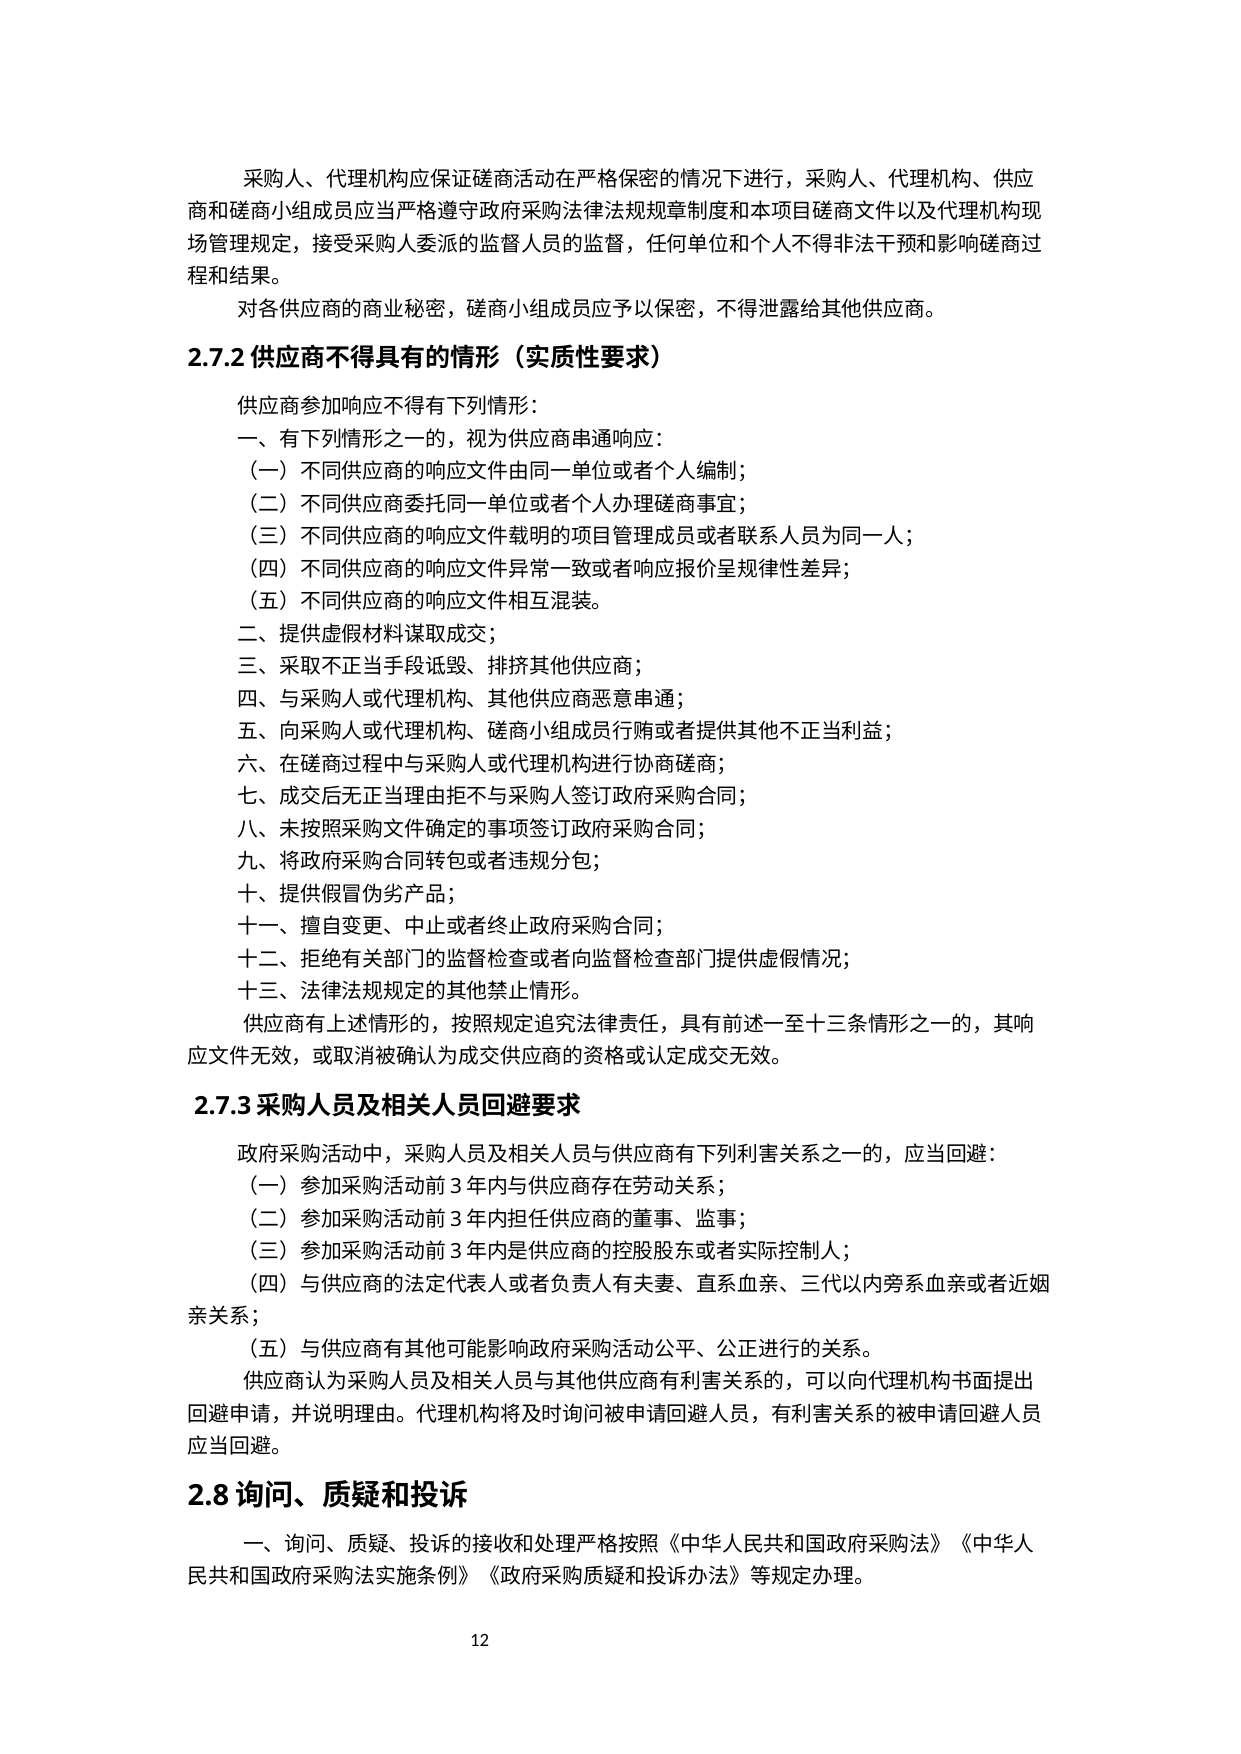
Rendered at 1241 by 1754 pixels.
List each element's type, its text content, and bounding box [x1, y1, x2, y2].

text 供应商有上述情形的，按照规定追究法律责任，具有前述一至十三条情形之一的，其响应文件无效，或取消被确认为成交供应商的资格或认定成交无效。 [187, 1007, 1053, 1072]
text 一、有下列情形之一的，视为供应商串通响应： [187, 422, 1053, 454]
text （一）参加采购活动前3年内与供应商存在劳动关系； [187, 1169, 1053, 1202]
text 五、向采购人或代理机构、磋商小组成员行贿或者提供其他不正当利益； [187, 714, 1053, 747]
text 六、在磋商过程中与采购人或代理机构进行协商磋商； [187, 747, 1053, 779]
text 七、成交后无正当理由拒不与采购人签订政府采购合同； [187, 779, 1053, 812]
text （四）与供应商的法定代表人或者负责人有夫妻、直系血亲、三代以内旁系血亲或者近姻亲关系； [187, 1267, 1053, 1332]
text 十、提供假冒伪劣产品； [187, 877, 1053, 909]
text （三）不同供应商的响应文件载明的项目管理成员或者联系人员为同一人； [187, 519, 1053, 552]
text 供应商参加响应不得有下列情形： [187, 389, 1053, 422]
text 十二、拒绝有关部门的监督检查或者向监督检查部门提供虚假情况； [187, 942, 1053, 974]
text （五）不同供应商的响应文件相互混装。 [187, 584, 1053, 617]
text 2.7.3采购人员及相关人员回避要求 [187, 1072, 1053, 1137]
text 九、将政府采购合同转包或者违规分包； [187, 844, 1053, 877]
text 政府采购活动中，采购人员及相关人员与供应商有下列利害关系之一的，应当回避： [187, 1137, 1053, 1169]
text 十三、法律法规规定的其他禁止情形。 [187, 974, 1053, 1007]
text 二、提供虚假材料谋取成交； [187, 617, 1053, 649]
text （二）不同供应商委托同一单位或者个人办理磋商事宜； [187, 487, 1053, 519]
text 供应商认为采购人员及相关人员与其他供应商有利害关系的，可以向代理机构书面提出回避申请，并说明理由。代理机构将及时询问被申请回避人员，有利害关系的被申请回避人员应当回避。 [187, 1364, 1053, 1462]
text 四、与采购人或代理机构、其他供应商恶意串通； [187, 682, 1053, 714]
text 十一、擅自变更、中止或者终止政府采购合同； [187, 909, 1053, 942]
text （四）不同供应商的响应文件异常一致或者响应报价呈规律性差异； [187, 552, 1053, 584]
text （二）参加采购活动前3年内担任供应商的董事、监事； [187, 1202, 1053, 1234]
text 2.7.2供应商不得具有的情形（实质性要求） [187, 324, 1053, 389]
text （五）与供应商有其他可能影响政府采购活动公平、公正进行的关系。 [187, 1332, 1053, 1364]
text （三）参加采购活动前3年内是供应商的控股股东或者实际控制人； [187, 1234, 1053, 1267]
text 对各供应商的商业秘密，磋商小组成员应予以保密，不得泄露给其他供应商。 [187, 292, 1053, 324]
text 2.8询问、质疑和投诉 [187, 1462, 1053, 1527]
text 采购人、代理机构应保证磋商活动在严格保密的情况下进行，采购人、代理机构、供应商和磋商小组成员应当严格遵守政府采购法律法规规章制度和本项目磋商文件以及代理机构现场管理规定，接受采购人委派的监督人员的监督，任何单位和个人不得非法干预和影响磋商过程和结果。 [187, 162, 1053, 292]
text 三、采取不正当手段诋毁、排挤其他供应商； [187, 649, 1053, 682]
text （一）不同供应商的响应文件由同一单位或者个人编制； [187, 454, 1053, 487]
text 一、询问、质疑、投诉的接收和处理严格按照《中华人民共和国政府采购法》《中华人民共和国政府采购法实施条例》《政府采购质疑和投诉办法》等规定办理。 [187, 1527, 1053, 1592]
text 八、未按照采购文件确定的事项签订政府采购合同； [187, 812, 1053, 844]
